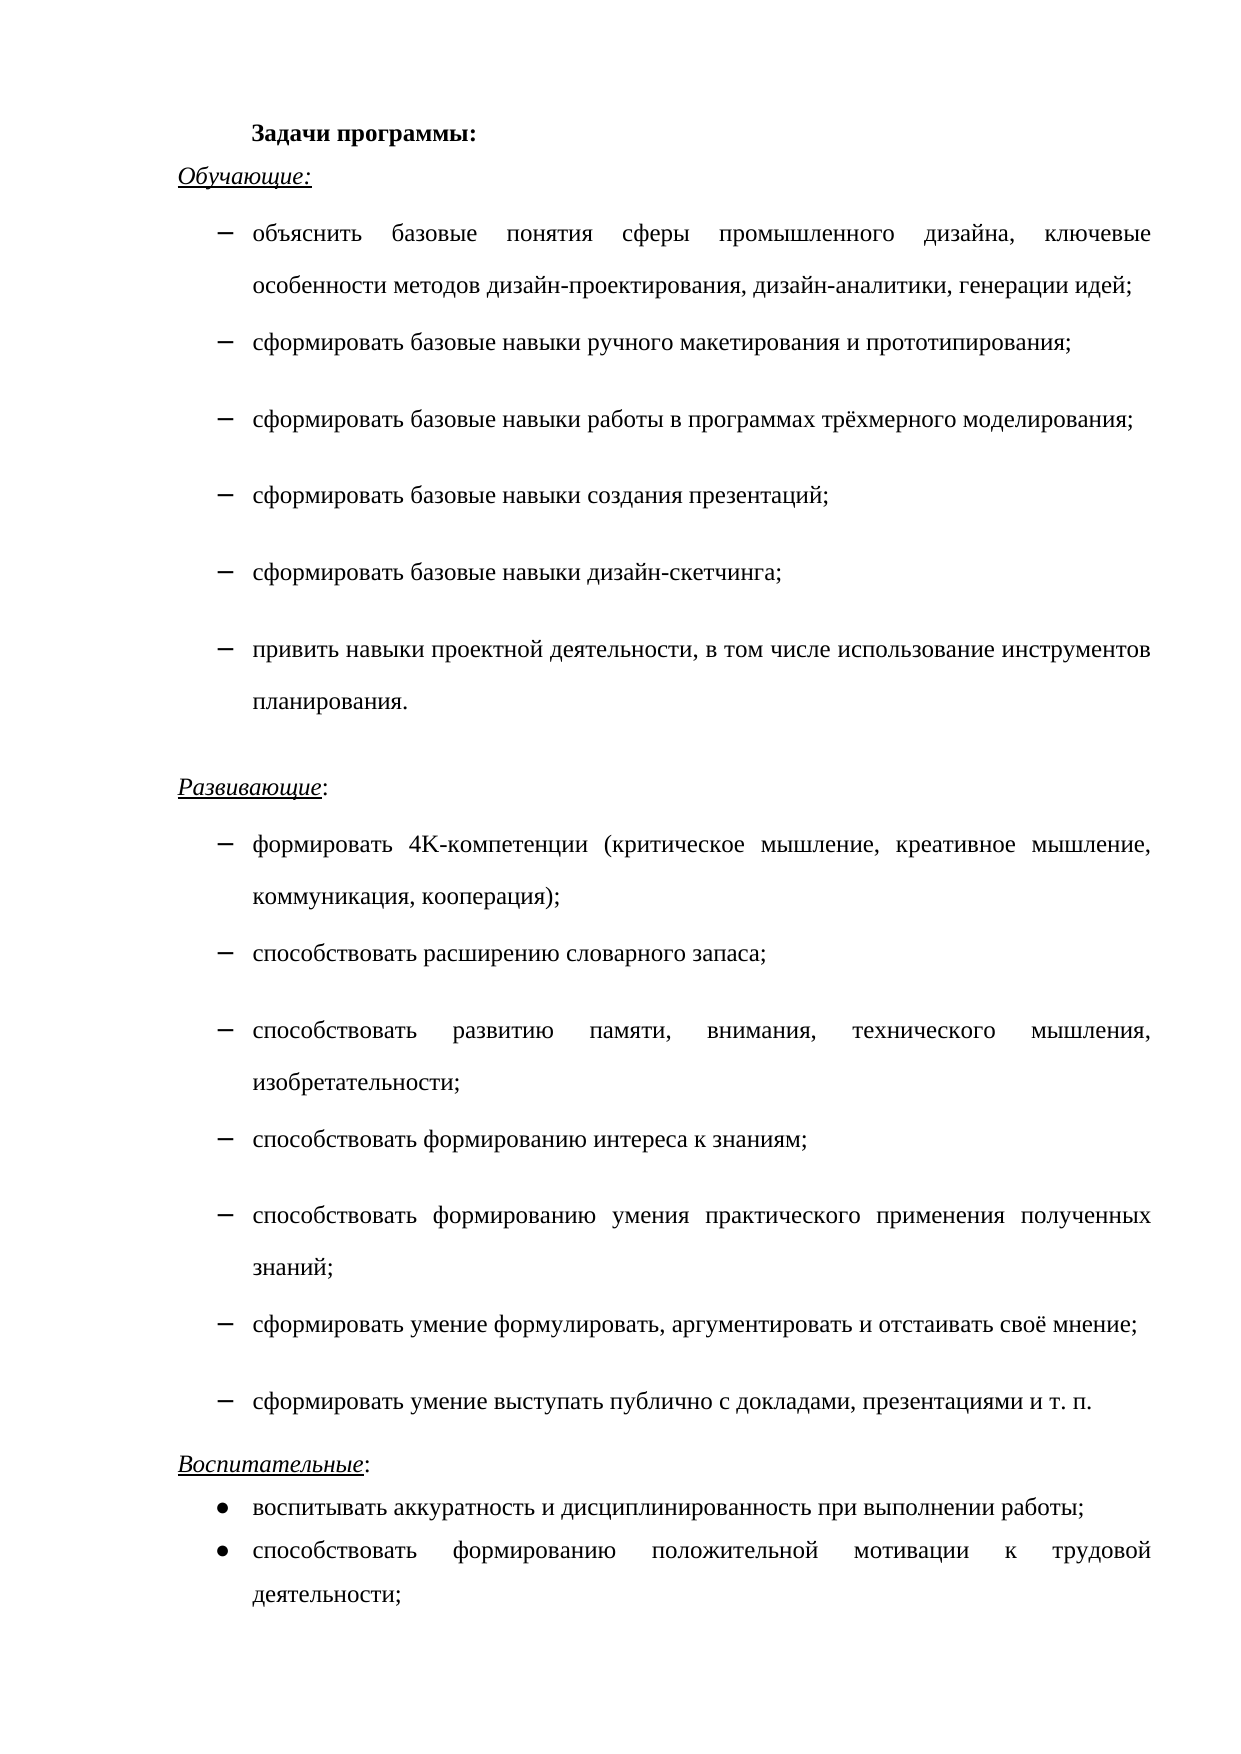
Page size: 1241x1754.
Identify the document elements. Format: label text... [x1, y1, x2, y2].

list сформировать базовые навыки создания презентаций; [215, 467, 1152, 518]
list способствовать формированию интереса к знаниям; [215, 1110, 1152, 1161]
list сформировать умение выступать публично с докладами, презентациями и т. п. [215, 1372, 1152, 1424]
list воспитывать аккуратность и дисциплинированность при выполнении работы; [215, 1492, 1152, 1521]
list сформировать базовые навыки работы в программах трёхмерного моделирования; [215, 390, 1152, 441]
text Воспитательные: [177, 1449, 1152, 1478]
list сформировать базовые навыки ручного макетирования и прототипирования; [215, 313, 1152, 364]
list способствовать развитию памяти, внимания, технического мышления, изобретательности; [215, 1001, 1152, 1096]
list способствовать формированию умения практического применения полученных знаний; [215, 1187, 1152, 1281]
list способствовать расширению словарного запаса; [215, 924, 1152, 976]
list сформировать умение формулировать, аргументировать и отстаивать своё мнение; [215, 1296, 1152, 1347]
text Обучающие: [177, 161, 1152, 190]
list привить навыки проектной деятельности, в том числе использование инструментов планирования. [215, 621, 1152, 715]
subtitle Задачи программы: [177, 118, 1152, 147]
text Развивающие: [177, 772, 1152, 801]
list сформировать базовые навыки дизайн-скетчинга; [215, 544, 1152, 595]
list формировать 4K-компетенции (критическое мышление, креативное мышление, коммуникация, кооперация); [215, 816, 1152, 910]
list объяснить базовые понятия сферы промышленного дизайна, ключевые особенности методов дизайн-проектирования, дизайн-аналитики, генерации идей; [215, 204, 1152, 299]
list способствовать формированию положительной мотивации к трудовой деятельности; [215, 1536, 1152, 1607]
